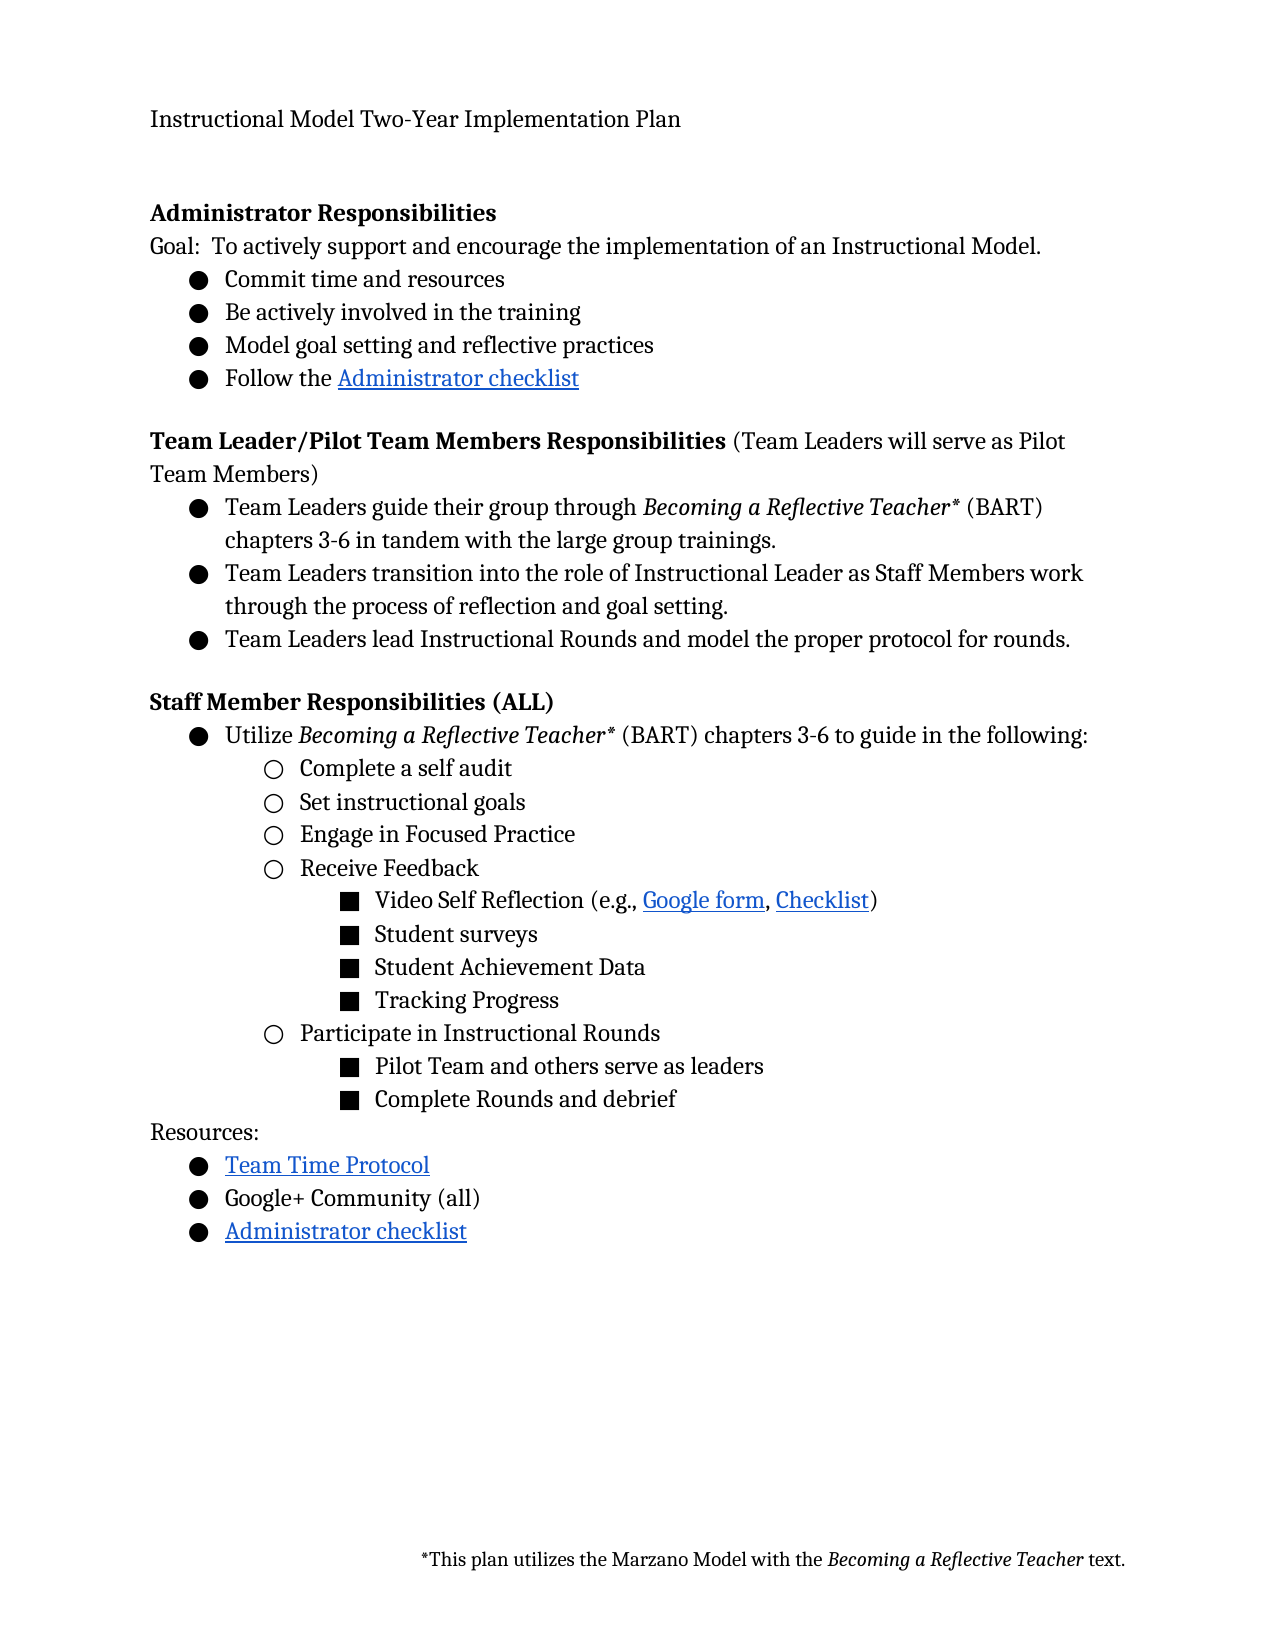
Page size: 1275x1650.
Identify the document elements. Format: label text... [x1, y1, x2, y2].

list Engage in Focused Practice [263, 820, 1125, 849]
list Participate in Instructional Rounds [263, 1018, 1125, 1047]
list Team Leaders transition into the role of Instructional Leader as Staff Members work through the process of reflection and goal setting. [188, 559, 1125, 621]
list Video Self Reflection (e.g., Google form, Checklist) [338, 886, 1125, 915]
list Follow the Administrator checklist [188, 364, 1125, 392]
list Team Time Protocol [188, 1151, 1125, 1179]
list Be actively involved in the training [188, 298, 1125, 326]
text Staff Member Responsibilities (ALL) [150, 688, 1125, 717]
text Administrator Responsibilities [150, 199, 1125, 227]
text Goal: To actively support and encourage the implementation of an Instructional Model. [150, 232, 1125, 260]
list Utilize Becoming a Reflective Teacher* (BART) chapters 3-6 to guide in the following: [188, 721, 1125, 750]
list Model goal setting and reflective practices [188, 331, 1125, 359]
list Complete a self audit [263, 754, 1125, 783]
list Commit time and resources [188, 265, 1125, 293]
list Receive Feedback [263, 853, 1125, 882]
list Google+ Community (all) [188, 1184, 1125, 1212]
list Tracking Progress [338, 986, 1125, 1014]
list Team Leaders guide their group through Becoming a Reflective Teacher* (BART) chapters 3-6 in tandem with the large group trainings. [188, 493, 1125, 555]
list Student Achievement Data [338, 952, 1125, 981]
list Pilot Team and others serve as leaders [338, 1052, 1125, 1080]
text Team Leader/Pilot Team Members Responsibilities (Team Leaders will serve as Pilot Team Members) [150, 427, 1125, 489]
list Complete Rounds and debrief [338, 1084, 1125, 1113]
list Set instructional goals [263, 787, 1125, 816]
list Team Leaders lead Instructional Rounds and model the proper protocol for rounds. [188, 625, 1125, 654]
text Resources: [150, 1118, 1125, 1146]
list Student surveys [338, 919, 1125, 948]
list Administrator checklist [188, 1217, 1125, 1245]
